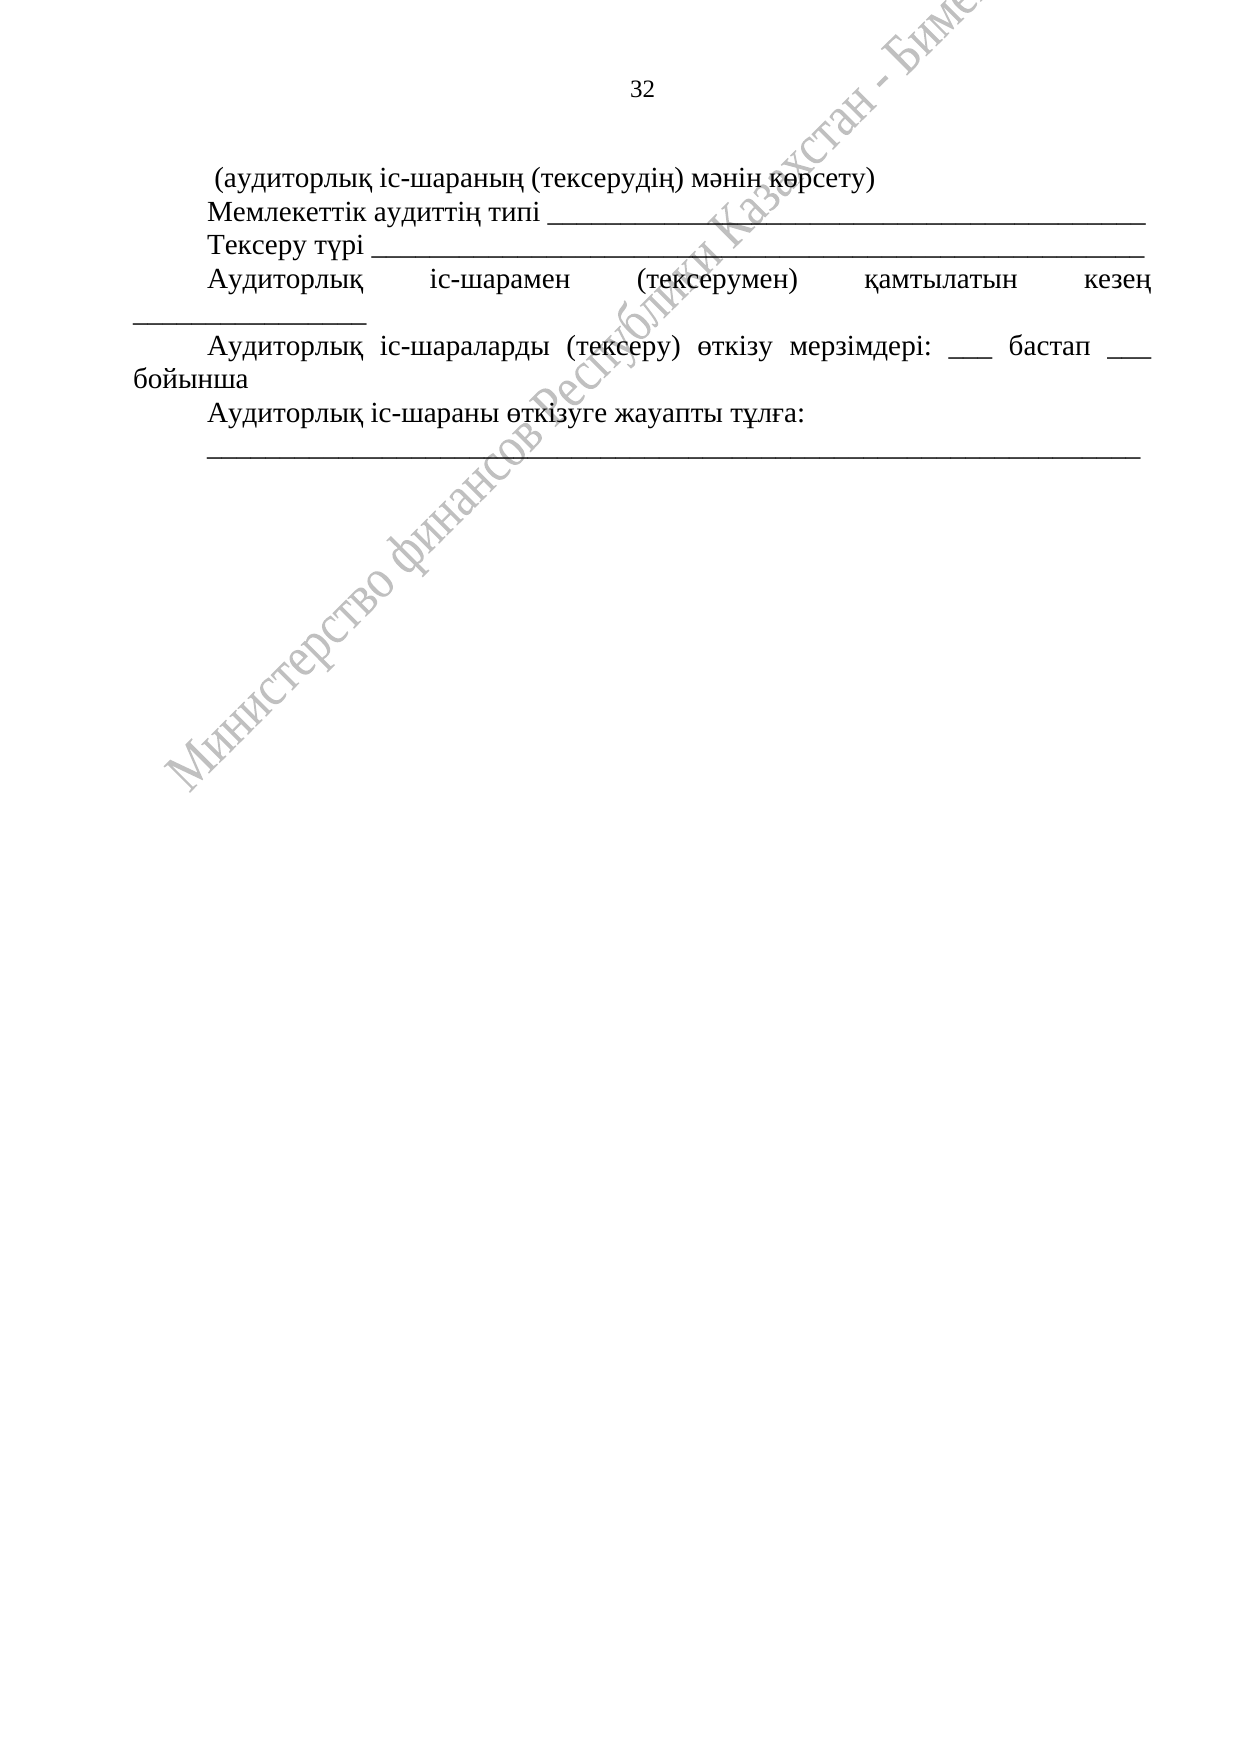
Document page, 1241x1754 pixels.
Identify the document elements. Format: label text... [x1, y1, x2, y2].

text Аудиторлық іс-шараны өткізуге жауапты тұлға: [133, 395, 1152, 428]
text Тексеру түрі _____________________________________________________ [133, 227, 1152, 261]
text Мемлекеттік аудиттің типі _________________________________________ [133, 194, 1152, 227]
text Аудиторлық іс-шараларды (тексеру) өткізу мерзімдері: ___ бастап ___ бойынша [133, 328, 1152, 395]
text ________________________________________________________________ [133, 428, 1152, 462]
text Аудиторлық іс-шарамен (тексерумен) қамтылатын кезең ________________ [133, 261, 1152, 328]
text (аудиторлық іс-шараның (тексерудің) мәнін көрсету) [133, 160, 1152, 194]
